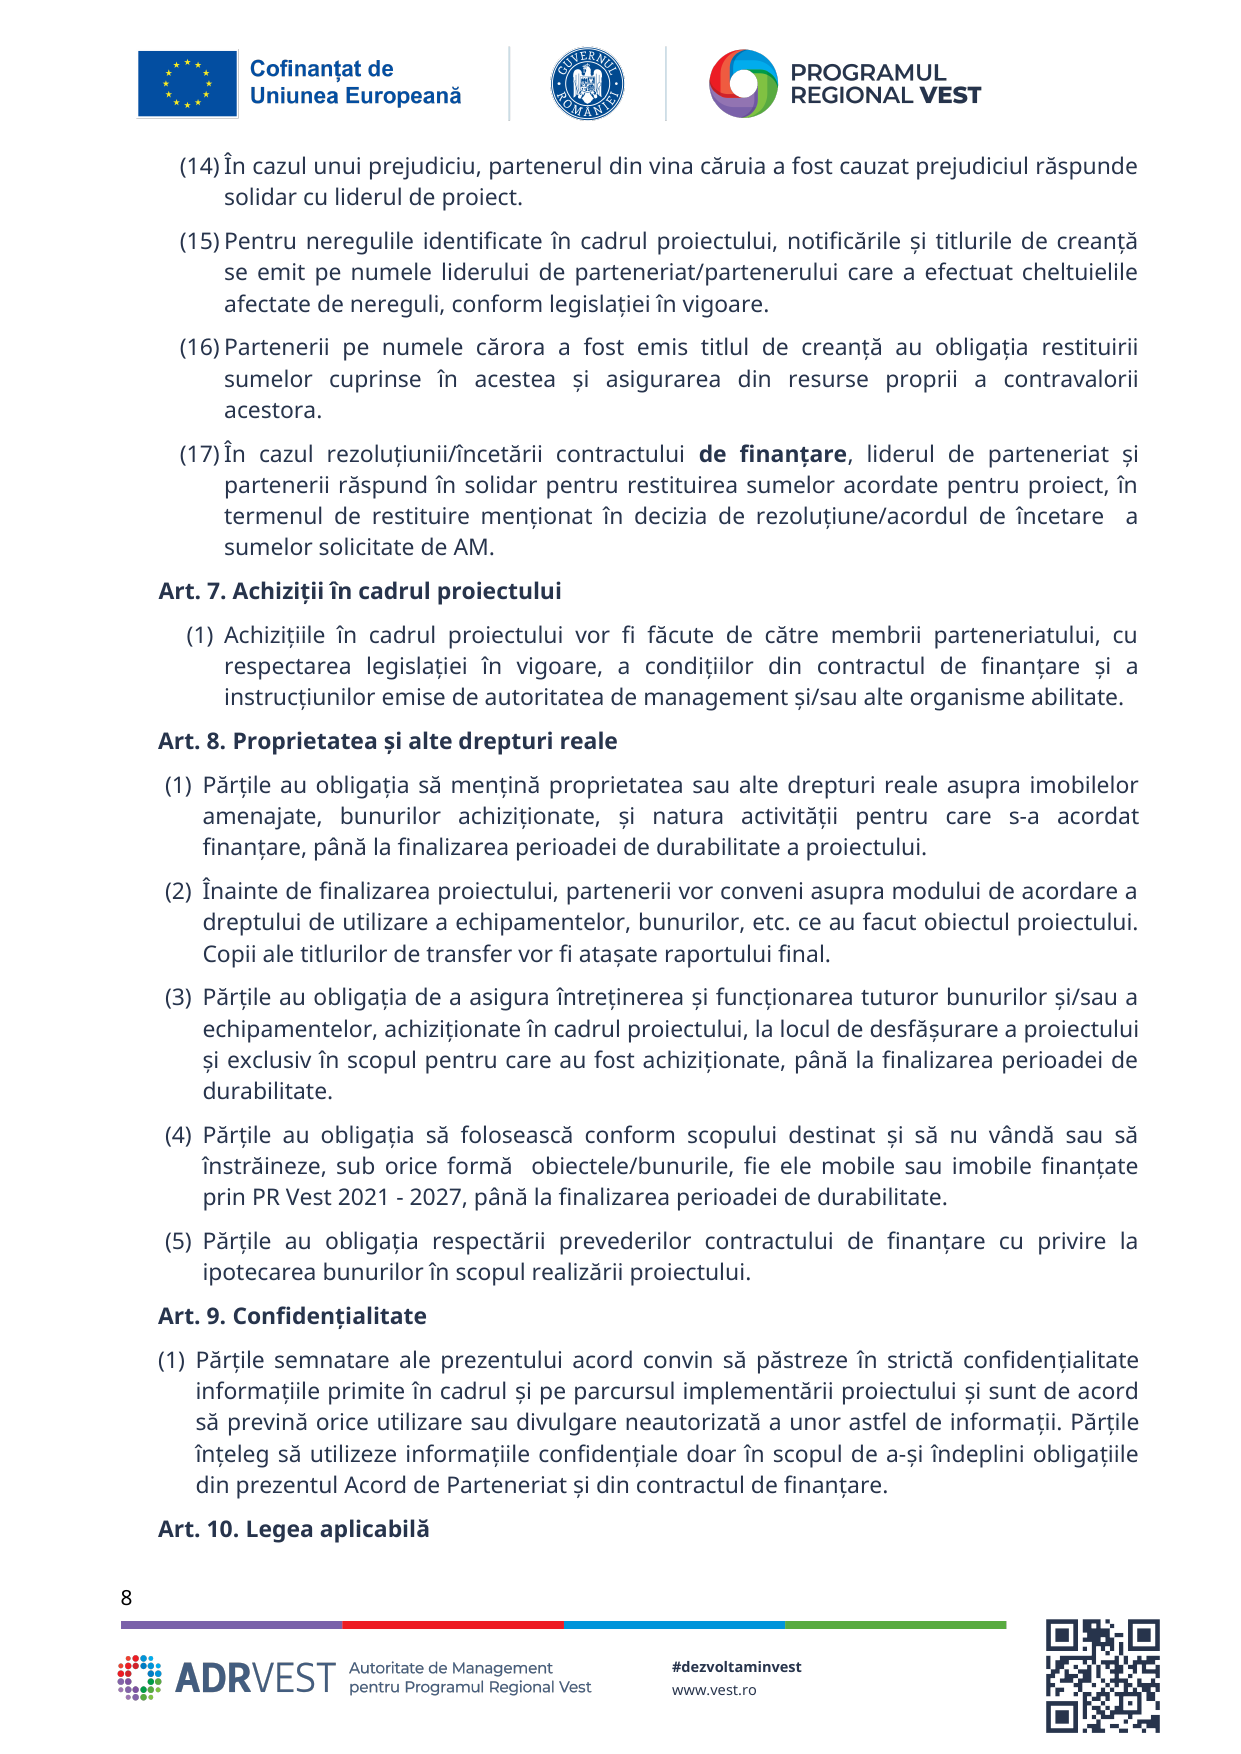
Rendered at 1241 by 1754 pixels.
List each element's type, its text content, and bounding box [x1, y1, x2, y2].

subtitle Înainte de finalizarea proiectului, partenerii vor conveni asupra modului de acordare a dreptului de utilizare a echipamentelor, bunurilor, etc. ce au facut obiectul proiectului. Copii ale titlurilor de transfer vor fi ataşate raportului final. [165, 875, 1139, 969]
subtitle Părţile au obligaţia de a asigura întreținerea și funcţionarea tuturor bunurilor și/sau a echipamentelor, achiziționate în cadrul proiectului, la locul de desfăşurare a proiectului şi exclusiv în scopul pentru care au fost achiziţionate, până la finalizarea perioadei de durabilitate. [165, 981, 1139, 1106]
subtitle Pentru neregulile identificate în cadrul proiectului, notificările și titlurile de creanță se emit pe numele liderului de parteneriat/partenerului care a efectuat cheltuielile afectate de nereguli, conform legislației în vigoare. [179, 225, 1139, 319]
subtitle Părţile au obligaţia să folosească conform scopului destinat și să nu vândă sau să înstrăineze, sub orice formă obiectele/bunurile, fie ele mobile sau imobile finanțate prin PR Vest 2021 - 2027, până la finalizarea perioadei de durabilitate. [165, 1119, 1139, 1212]
subtitle În cazul rezoluțiunii/încetării contractului de finanțare, liderul de parteneriat și partenerii răspund în solidar pentru restituirea sumelor acordate pentru proiect, în termenul de restituire menționat în decizia de rezoluțiune/acordul de încetare a sumelor solicitate de AM. [179, 437, 1139, 562]
picture [108, 1653, 597, 1704]
subtitle Achiziții în cadrul proiectului [158, 575, 1139, 606]
subtitle Achiziţiile în cadrul proiectului vor fi făcute de către membrii parteneriatului, cu respectarea legislației în vigoare, a condiţiilor din contractul de finanţare şi a instrucţiunilor emise de autoritatea de management și/sau alte organisme abilitate. [186, 619, 1139, 712]
subtitle În cazul unui prejudiciu, partenerul din vina căruia a fost cauzat prejudiciul răspunde solidar cu liderul de proiect. [179, 150, 1139, 212]
picture [136, 46, 982, 121]
subtitle Părțile au obligația respectării prevederilor contractului de finanțare cu privire la ipotecarea bunurilor în scopul realizării proiectului. [165, 1225, 1139, 1287]
picture [61, 1621, 563, 1629]
subtitle Partenerii pe numele cărora a fost emis titlul de creanță au obligația restituirii sumelor cuprinse în acestea și asigurarea din resurse proprii a contravalorii acestora. [179, 331, 1139, 425]
subtitle Confidențialitate [158, 1300, 1139, 1331]
subtitle Părţile semnatare ale prezentului acord convin să păstreze în strictă confidenţialitate informaţiile primite în cadrul şi pe parcursul implementării proiectului şi sunt de acord să prevină orice utilizare sau divulgare neautorizată a unor astfel de informaţii. Părțile înțeleg să utilizeze informaţiile confidenţiale doar în scopul de a-şi îndeplini obligaţiile din prezentul Acord de Parteneriat și din contractul de finanțare. [158, 1344, 1139, 1500]
subtitle Proprietatea și alte drepturi reale [158, 725, 1139, 756]
picture [786, 1611, 1169, 1742]
subtitle Părţile au obligaţia să menţină proprietatea sau alte drepturi reale asupra imobilelor amenajate, bunurilor achiziționate, şi natura activităţii pentru care s-a acordat finanţare, până la finalizarea perioadei de durabilitate a proiectului. [165, 769, 1139, 862]
subtitle Legea aplicabilă [158, 1512, 1139, 1544]
